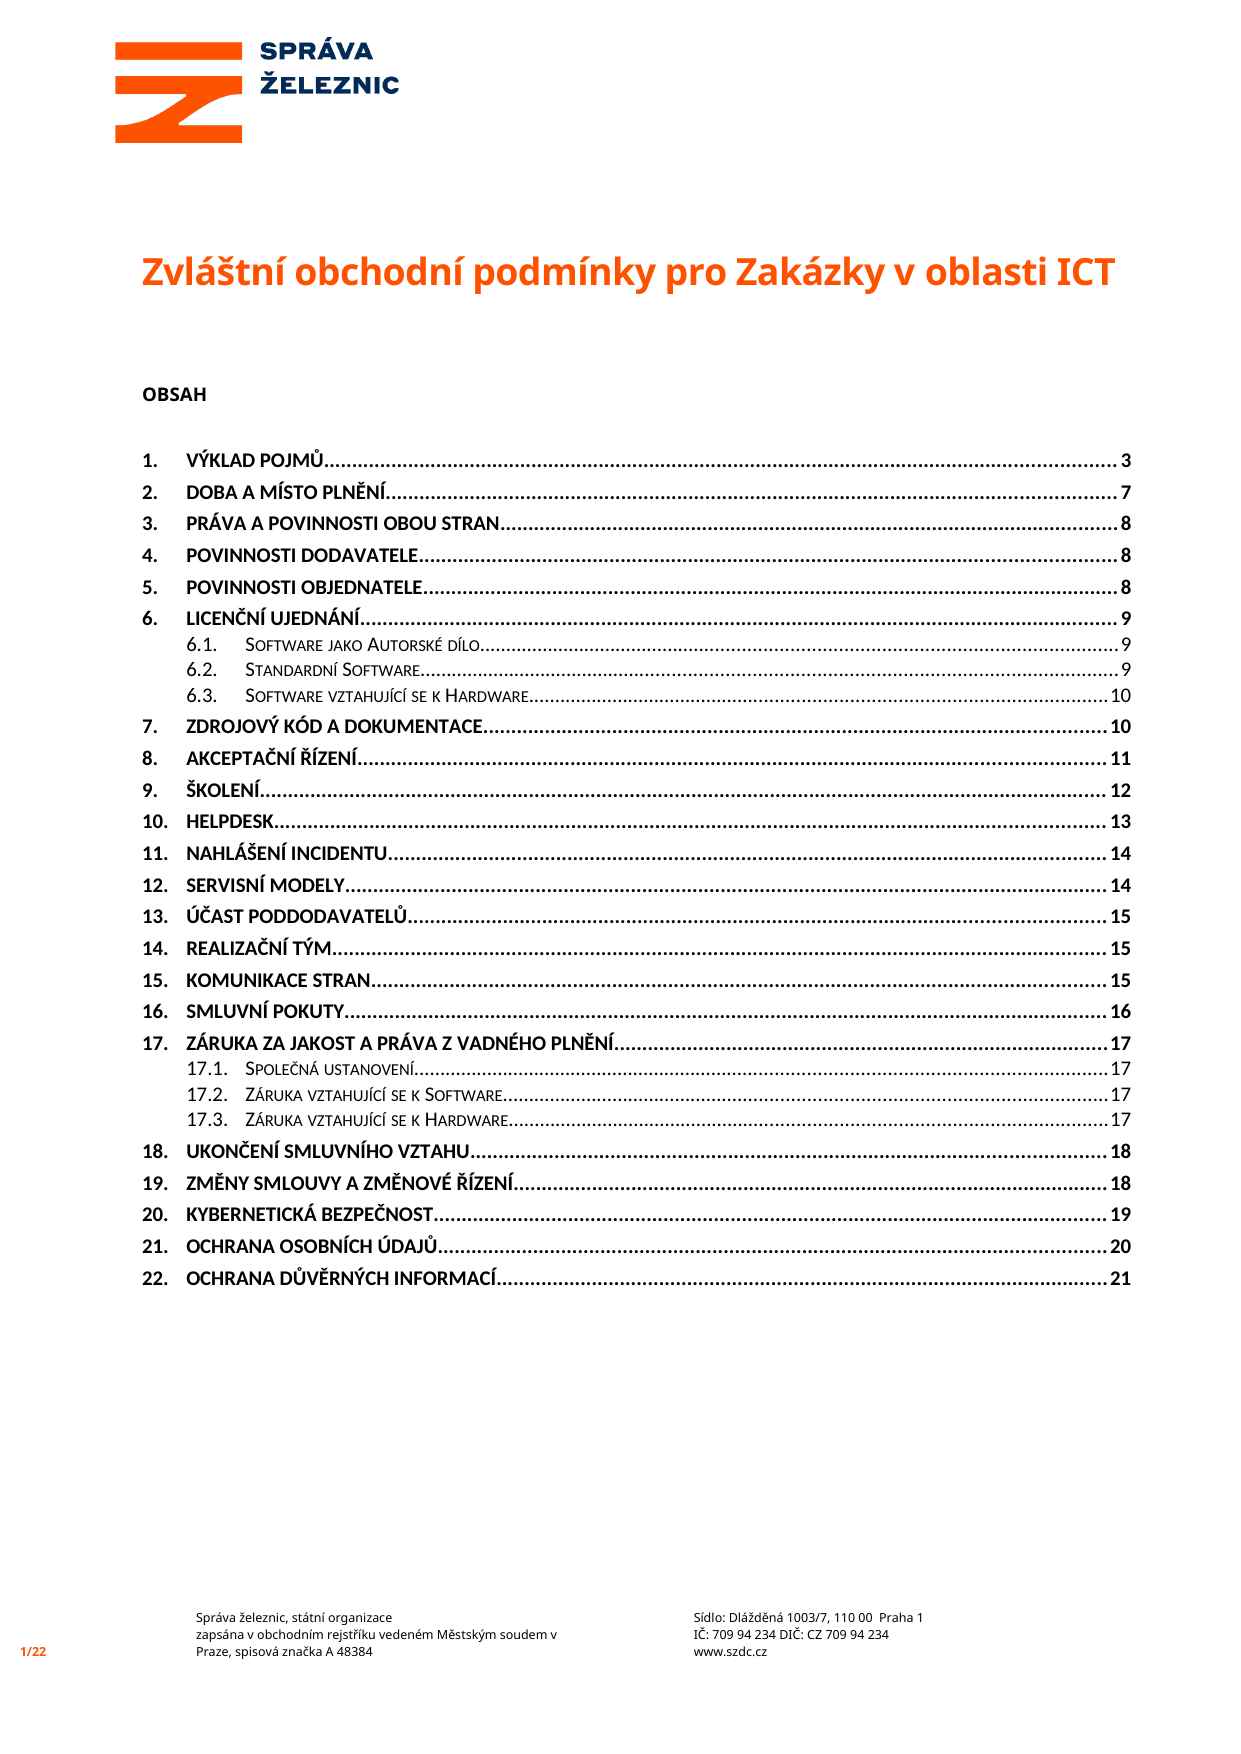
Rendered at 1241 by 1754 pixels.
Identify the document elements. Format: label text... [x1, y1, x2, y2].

text 16. Smluvní pokuty 16 [142, 998, 980, 1024]
text 6.2. Standardní Software 9 [186, 656, 980, 682]
text 18. Ukončení smluvního vztahu 18 [142, 1138, 980, 1163]
text 17.2. Záruka vztahující se k Software 17 [186, 1081, 980, 1106]
text 6.3. Software vztahující se k Hardware 10 [186, 682, 980, 707]
text 2. Doba a místo plnění 7 [142, 479, 980, 504]
text 6.1. Software jako Autorské dílo 9 [186, 631, 980, 656]
text 3. Práva a povinnosti obou stran 8 [142, 511, 980, 536]
text 7. Zdrojový kód a dokumentace 10 [142, 713, 980, 739]
text 11. nahlášení incidentu 14 [142, 840, 980, 866]
text 5. Povinnosti objednatele 8 [142, 574, 980, 599]
text 17. Záruka za jakost a práva z vadného plnění 17 [142, 1030, 980, 1056]
text 21. Ochrana osobních údajů 20 [142, 1233, 980, 1258]
text 9. Školení 12 [142, 777, 980, 802]
picture [115, 37, 399, 143]
text 4. Povinnosti Dodavatele 8 [142, 542, 980, 568]
text 10. HELPdesk 13 [142, 808, 980, 834]
text 13. Účast poddodavatelů 15 [142, 903, 980, 929]
text 1. Výklad pojmů 3 [142, 447, 980, 473]
text 15. Komunikace stran 15 [142, 967, 980, 992]
text 6. Licenční ujednání 9 [142, 606, 980, 631]
text Obsah [142, 382, 1134, 407]
text 17.3. Záruka vztahující se k Hardware 17 [186, 1106, 980, 1132]
text 17.1. Společná ustanovení 17 [186, 1056, 980, 1081]
text 14. Realizační tým 15 [142, 935, 980, 961]
text 8. Akceptační řízení 11 [142, 745, 980, 771]
text 22. ochrana důvěrných informací 21 [142, 1265, 980, 1290]
text 19. Změny smlouvy a změnové řízení 18 [142, 1170, 980, 1195]
text Zvláštní obchodní podmínky pro Zakázky v oblasti ICT [142, 245, 1134, 296]
text 20. Kybernetická bezpečnost 19 [142, 1201, 980, 1227]
text 12. SERVISNí modely 14 [142, 872, 980, 897]
